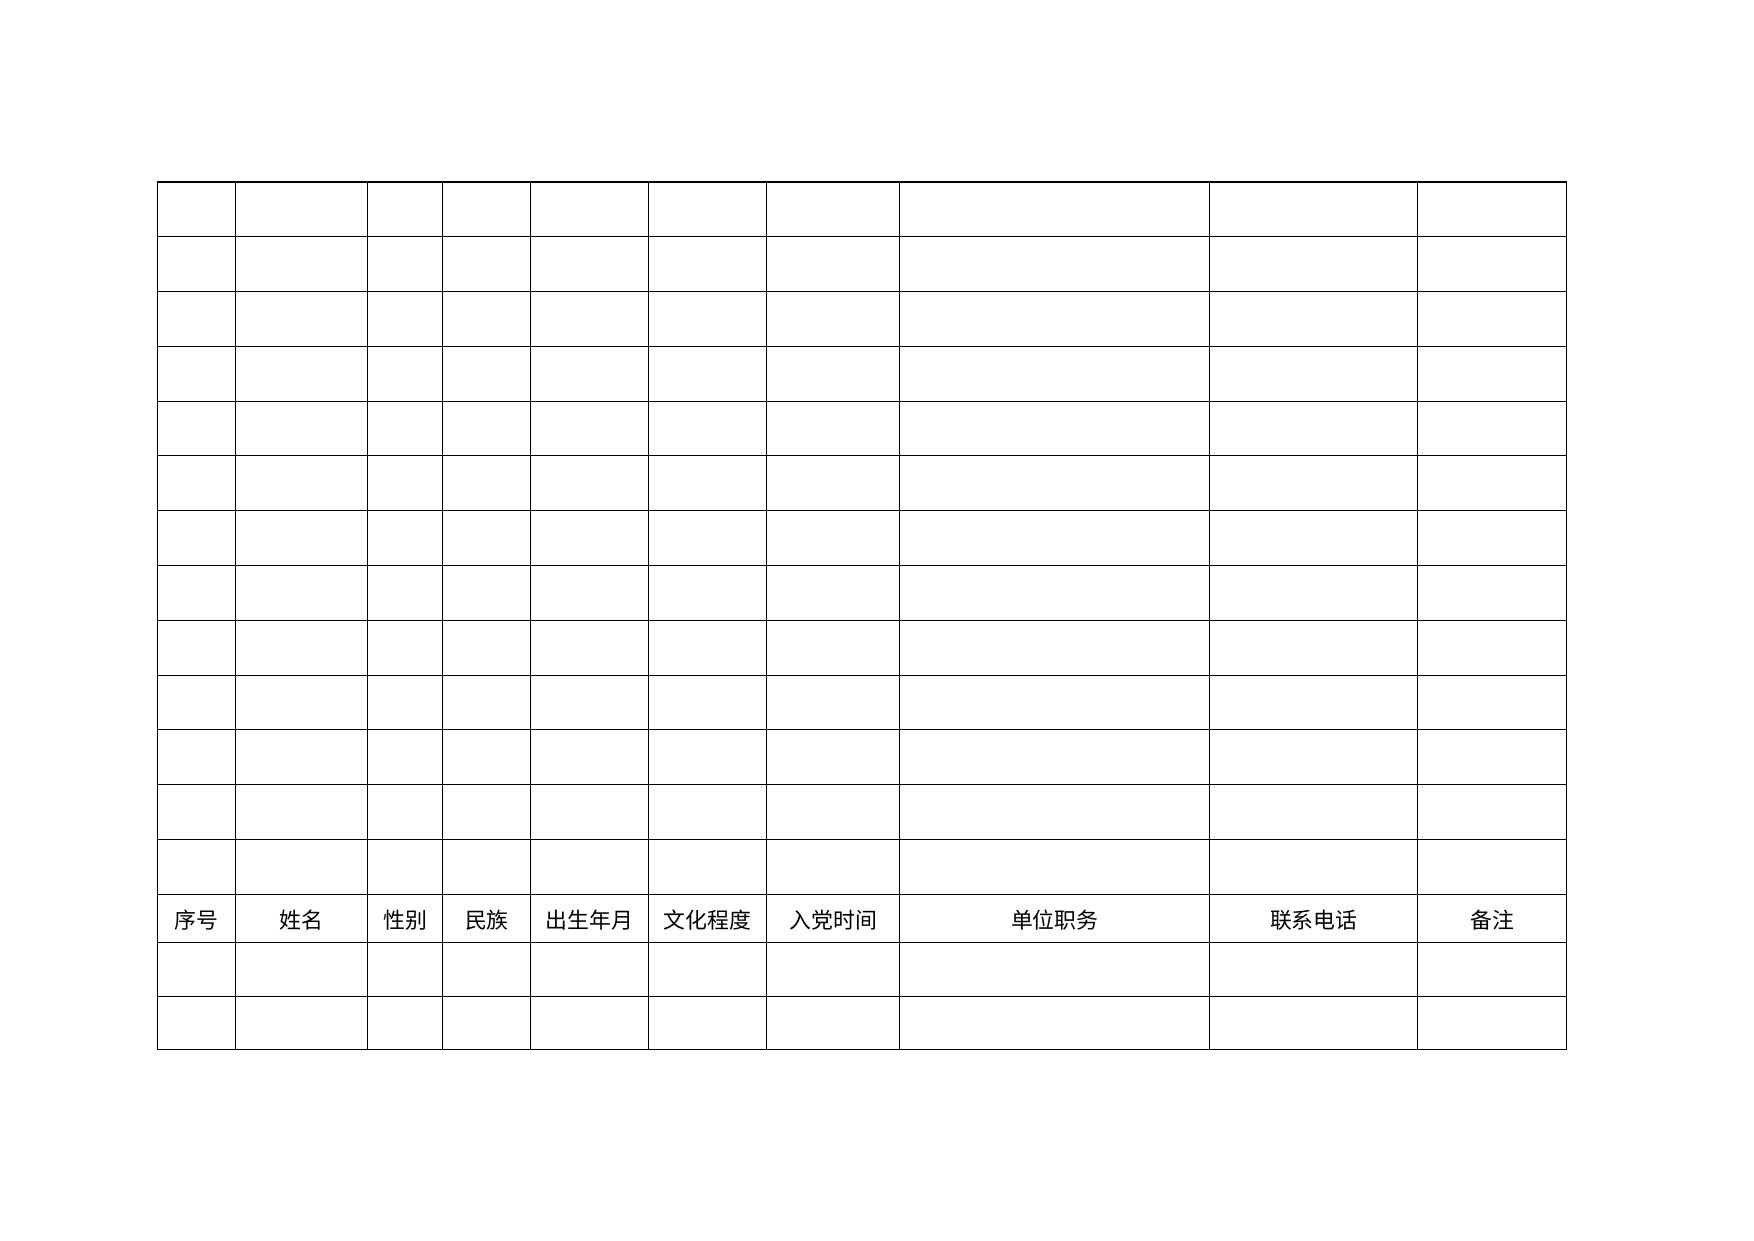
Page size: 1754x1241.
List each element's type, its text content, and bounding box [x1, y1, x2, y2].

table_cell [1418, 183, 1566, 236]
table_cell [767, 456, 899, 510]
table_cell [649, 566, 766, 620]
table_cell [158, 997, 235, 1049]
table_cell [158, 347, 235, 401]
table_cell [900, 943, 1209, 996]
table_cell [531, 347, 648, 401]
table_cell [1418, 676, 1566, 729]
table_cell [767, 511, 899, 565]
table_cell [236, 943, 367, 996]
table_cell [767, 840, 899, 894]
table_cell [531, 511, 648, 565]
table_cell [443, 840, 530, 894]
table_cell [1418, 730, 1566, 784]
table_cell [649, 292, 766, 346]
table_cell [158, 676, 235, 729]
table_cell [649, 347, 766, 401]
table_cell [1418, 997, 1566, 1049]
table_cell [1418, 511, 1566, 565]
table_cell [531, 566, 648, 620]
table_cell [649, 237, 766, 291]
table_cell [443, 456, 530, 510]
table_cell [1210, 511, 1417, 565]
table_cell [443, 237, 530, 291]
table_cell [900, 840, 1209, 894]
table_cell [1418, 566, 1566, 620]
table_cell [900, 997, 1209, 1049]
table_cell [900, 292, 1209, 346]
table_cell [1210, 943, 1417, 996]
table_cell [900, 621, 1209, 674]
table_cell [900, 566, 1209, 620]
table_cell [236, 456, 367, 510]
table_cell [158, 402, 235, 455]
table_cell [158, 943, 235, 996]
table_cell [368, 456, 442, 510]
table_cell [649, 676, 766, 729]
table_cell [368, 730, 442, 784]
table_cell [1418, 237, 1566, 291]
table_cell [649, 785, 766, 839]
table_cell [368, 840, 442, 894]
table_cell [649, 621, 766, 674]
table_cell [767, 997, 899, 1049]
table_cell 出生年月 [531, 895, 648, 942]
table_cell [158, 621, 235, 674]
table_cell [767, 237, 899, 291]
table_cell [649, 511, 766, 565]
table_cell [1418, 621, 1566, 674]
table_cell [649, 997, 766, 1049]
table_cell [767, 347, 899, 401]
table_cell [649, 402, 766, 455]
table_cell [900, 402, 1209, 455]
table_cell [236, 840, 367, 894]
table_cell [1210, 621, 1417, 674]
table_cell [368, 676, 442, 729]
table_cell [368, 183, 442, 236]
table_cell [158, 840, 235, 894]
table_cell [236, 292, 367, 346]
table_cell [236, 183, 367, 236]
table_cell [158, 511, 235, 565]
table_cell 民族 [443, 895, 530, 942]
table_cell [900, 785, 1209, 839]
table_cell [531, 292, 648, 346]
table_cell [1418, 292, 1566, 346]
table_cell [443, 730, 530, 784]
table_cell [531, 840, 648, 894]
table_cell [443, 511, 530, 565]
table_cell [368, 511, 442, 565]
table_cell [1418, 840, 1566, 894]
table_cell [443, 292, 530, 346]
table_cell [900, 676, 1209, 729]
table_cell [368, 621, 442, 674]
table_cell [443, 943, 530, 996]
table_cell [368, 347, 442, 401]
table_cell [368, 402, 442, 455]
table_cell [443, 997, 530, 1049]
table_cell [1418, 785, 1566, 839]
table_cell [158, 730, 235, 784]
table_cell [1418, 943, 1566, 996]
table_cell [767, 566, 899, 620]
table_cell [531, 456, 648, 510]
table_cell [1210, 183, 1417, 236]
table_cell [531, 402, 648, 455]
table_cell [443, 347, 530, 401]
table_cell [767, 621, 899, 674]
table_cell [368, 566, 442, 620]
table_cell [1210, 840, 1417, 894]
table_cell [236, 402, 367, 455]
table_cell [1210, 456, 1417, 510]
table_cell [1210, 347, 1417, 401]
table_cell [900, 183, 1209, 236]
table_cell [236, 347, 367, 401]
table_cell [767, 730, 899, 784]
table_cell [368, 997, 442, 1049]
table_cell [900, 347, 1209, 401]
table_cell [368, 943, 442, 996]
table_cell [443, 566, 530, 620]
table_cell [767, 943, 899, 996]
table_cell [531, 730, 648, 784]
table_cell 单位职务 [900, 895, 1209, 942]
table_cell [236, 621, 367, 674]
table_cell [531, 943, 648, 996]
table_cell [900, 730, 1209, 784]
table_cell [443, 183, 530, 236]
table_cell [1210, 730, 1417, 784]
table_cell [1210, 785, 1417, 839]
table_cell [531, 785, 648, 839]
table_cell [649, 730, 766, 784]
table_cell [900, 456, 1209, 510]
table_cell [1210, 566, 1417, 620]
table_cell [368, 292, 442, 346]
table_cell [531, 621, 648, 674]
table_cell 联系电话 [1210, 895, 1417, 942]
table_cell 序号 [158, 895, 235, 942]
table_cell [158, 237, 235, 291]
table_cell [1210, 676, 1417, 729]
table_cell 姓名 [236, 895, 367, 942]
table_cell [649, 183, 766, 236]
table_cell [767, 676, 899, 729]
table_cell 性别 [368, 895, 442, 942]
table_cell [767, 402, 899, 455]
table_cell [236, 997, 367, 1049]
table_cell [767, 292, 899, 346]
table_cell [767, 785, 899, 839]
table_cell [649, 840, 766, 894]
table_cell [236, 566, 367, 620]
table_cell [1210, 237, 1417, 291]
table_cell [236, 511, 367, 565]
table_cell [531, 676, 648, 729]
table_cell [1210, 292, 1417, 346]
table_cell [236, 785, 367, 839]
table_cell 文化程度 [649, 895, 766, 942]
table_cell [368, 237, 442, 291]
table_cell [1418, 347, 1566, 401]
table_cell [1210, 997, 1417, 1049]
table_cell [236, 237, 367, 291]
table_cell [531, 183, 648, 236]
table_cell [1418, 402, 1566, 455]
table_cell [158, 183, 235, 236]
table_cell [531, 237, 648, 291]
table_cell 入党时间 [767, 895, 899, 942]
table_cell 备注 [1418, 895, 1566, 942]
table_cell [900, 237, 1209, 291]
table_cell [443, 676, 530, 729]
table_cell [443, 621, 530, 674]
table_cell [1418, 456, 1566, 510]
table_cell [236, 730, 367, 784]
table_cell [236, 676, 367, 729]
table_cell [443, 402, 530, 455]
table_cell [767, 183, 899, 236]
table_cell [649, 943, 766, 996]
table_cell [158, 456, 235, 510]
table_cell [1210, 402, 1417, 455]
table_cell [531, 997, 648, 1049]
table_cell [158, 785, 235, 839]
table_cell [649, 456, 766, 510]
table_cell [900, 511, 1209, 565]
table_cell [158, 292, 235, 346]
table_cell [443, 785, 530, 839]
table_cell [368, 785, 442, 839]
table_cell [158, 566, 235, 620]
